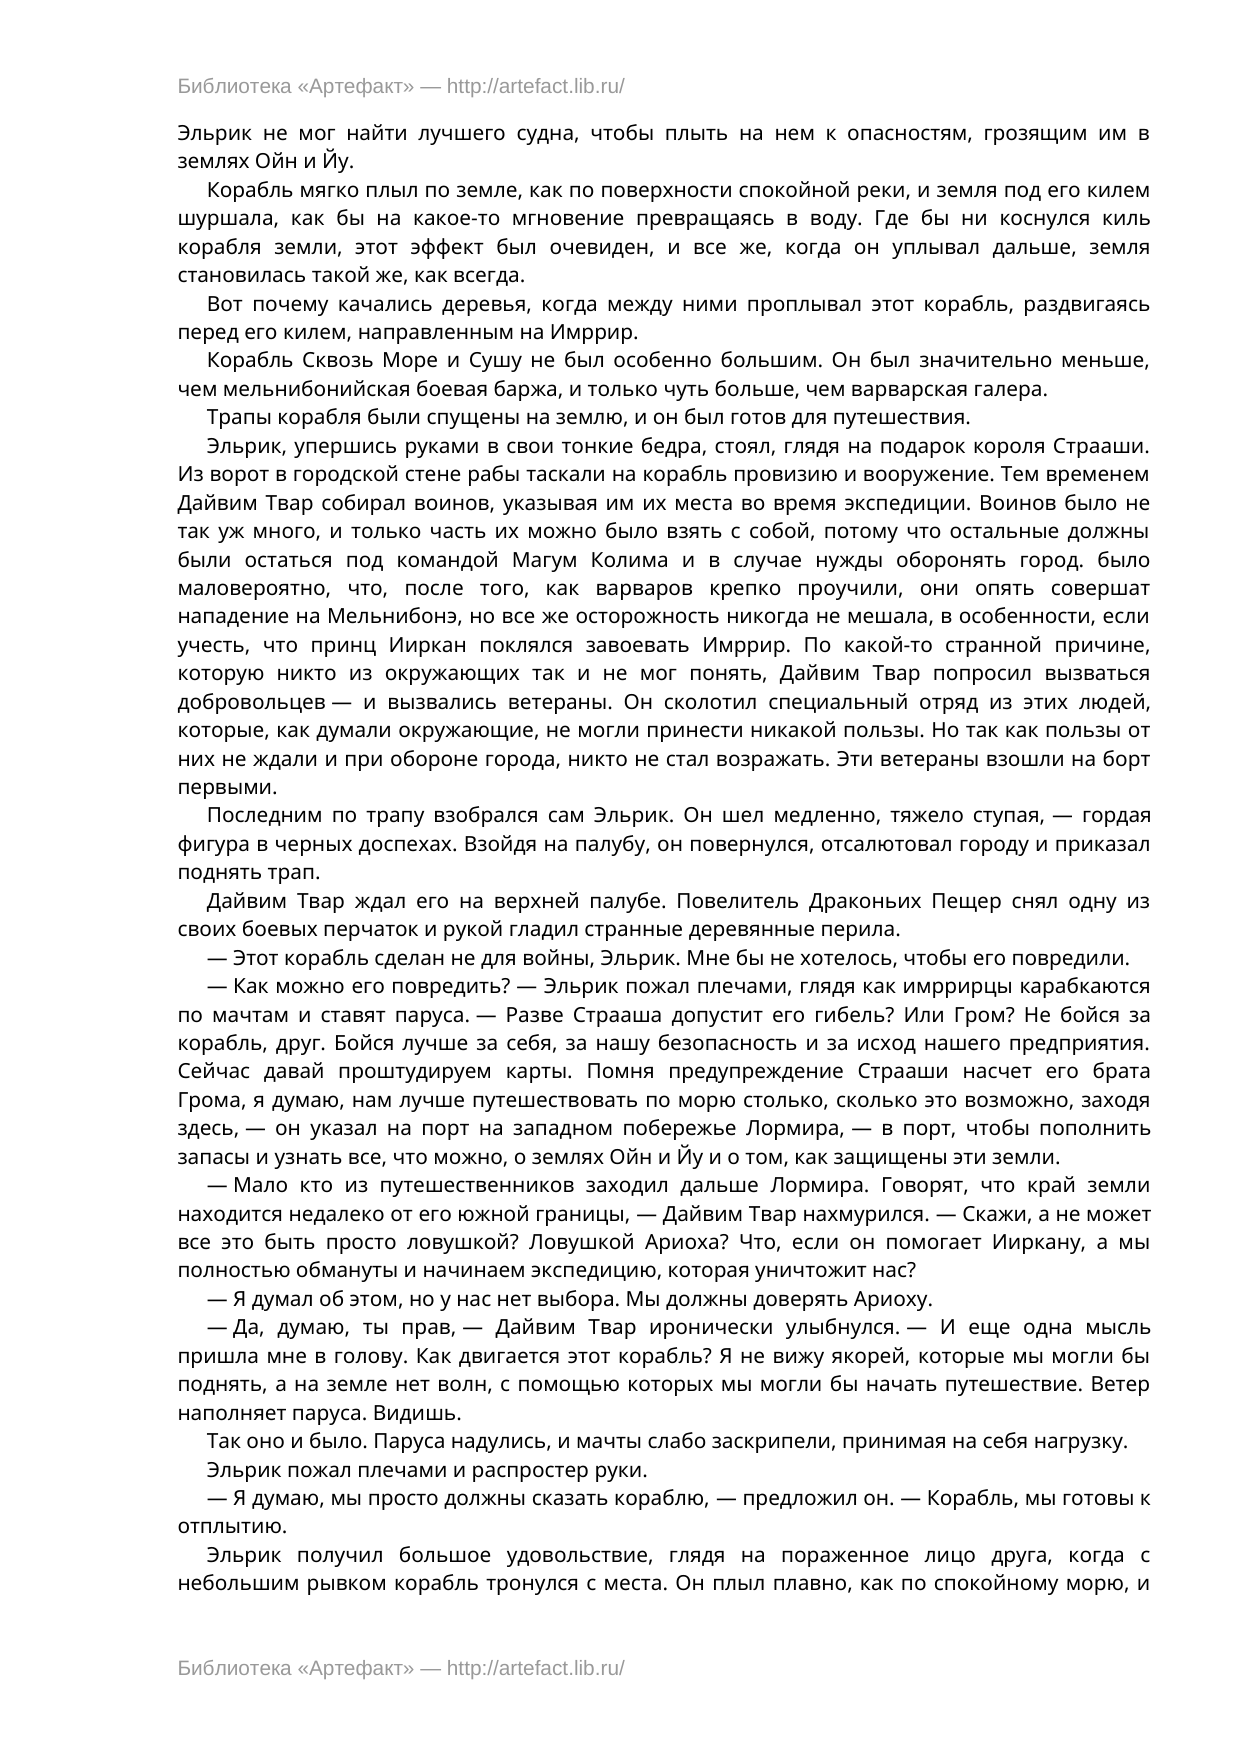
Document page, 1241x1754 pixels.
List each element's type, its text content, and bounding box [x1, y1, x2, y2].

text — Этот корабль сделан не для войны, Эльрик. Мне бы не хотелось, чтобы его повредили. [177, 943, 1152, 971]
text Эльрик пожал плечами и распростер руки. [177, 1455, 1152, 1483]
text Так оно и было. Паруса надулись, и мачты слабо заскрипели, принимая на себя нагрузку. [177, 1426, 1152, 1455]
text Дайвим Твар ждал его на верхней палубе. Повелитель Драконьих Пещер снял одну из своих боевых перчаток и рукой гладил странные деревянные перила. [177, 886, 1152, 943]
text — Мало кто из путешественников заходил дальше Лормира. Говорят, что край земли находится недалеко от его южной границы, — Дайвим Твар нахмурился. — Скажи, а не может все это быть просто ловушкой? Ловушкой Ариоха? Что, если он помогает Ииркану, а мы полностью обмануты и начинаем экспедицию, которая уничтожит нас? [177, 1170, 1152, 1284]
text Эльрик, упершись руками в свои тонкие бедра, стоял, глядя на подарок короля Страаши. Из ворот в городской стене рабы таскали на корабль провизию и вооружение. Тем временем Дайвим Твар собирал воинов, указывая им их места во время экспедиции. Воинов было не так уж много, и только часть их можно было взять с собой, потому что остальные должны были остаться под командой Магум Колима и в случае нужды оборонять город. было маловероятно, что, после того, как варваров крепко проучили, они опять совершат нападение на Мельнибонэ, но все же осторожность никогда не мешала, в особенности, если учесть, что принц Ииркан поклялся завоевать Имррир. По какой-то странной причине, которую никто из окружающих так и не мог понять, Дайвим Твар попросил вызваться добровольцев — и вызвались ветераны. Он сколотил специальный отряд из этих людей, которые, как думали окружающие, не могли принести никакой пользы. Но так как пользы от них не ждали и при обороне города, никто не стал возражать. Эти ветераны взошли на борт первыми. [177, 431, 1152, 801]
text Корабль мягко плыл по земле, как по поверхности спокойной реки, и земля под его килем шуршала, как бы на какое-то мгновение превращаясь в воду. Где бы ни коснулся киль корабля земли, этот эффект был очевиден, и все же, когда он уплывал дальше, земля становилась такой же, как всегда. [177, 175, 1152, 289]
text Корабль Сквозь Море и Сушу не был особенно большим. Он был значительно меньше, чем мельнибонийская боевая баржа, и только чуть больше, чем варварская галера. [177, 346, 1152, 402]
text — Да, думаю, ты прав, — Дайвим Твар иронически улыбнулся. — И еще одна мысль пришла мне в голову. Как двигается этот корабль? Я не вижу якорей, которые мы могли бы поднять, а на земле нет волн, с помощью которых мы могли бы начать путешествие. Ветер наполняет паруса. Видишь. [177, 1312, 1152, 1426]
text Последним по трапу взобрался сам Эльрик. Он шел медленно, тяжело ступая, — гордая фигура в черных доспехах. Взойдя на палубу, он повернулся, отсалютовал городу и приказал поднять трап. [177, 801, 1152, 886]
text — Я думал об этом, но у нас нет выбора. Мы должны доверять Ариоху. [177, 1284, 1152, 1312]
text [177, 1540, 1152, 1597]
text Вот почему качались деревья, когда между ними проплывал этот корабль, раздвигаясь перед его килем, направленным на Имррир. [177, 289, 1152, 346]
text Трапы корабля были спущены на землю, и он был готов для путешествия. [177, 402, 1152, 431]
text — Как можно его повредить? — Эльрик пожал плечами, глядя как имррирцы карабкаются по мачтам и ставят паруса. — Разве Страаша допустит его гибель? Или Гром? Не бойся за корабль, друг. Бойся лучше за себя, за нашу безопасность и за исход нашего предприятия. Сейчас давай проштудируем карты. Помня предупреждение Страаши насчет его брата Грома, я думаю, нам лучше путешествовать по морю столько, сколько это возможно, заходя здесь, — он указал на порт на западном побережье Лормира, — в порт, чтобы пополнить запасы и узнать все, что можно, о землях Ойн и Йу и о том, как защищены эти земли. [177, 971, 1152, 1170]
text — Я думаю, мы просто должны сказать кораблю, — предложил он. — Корабль, мы готовы к отплытию. [177, 1483, 1152, 1540]
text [177, 118, 1152, 175]
